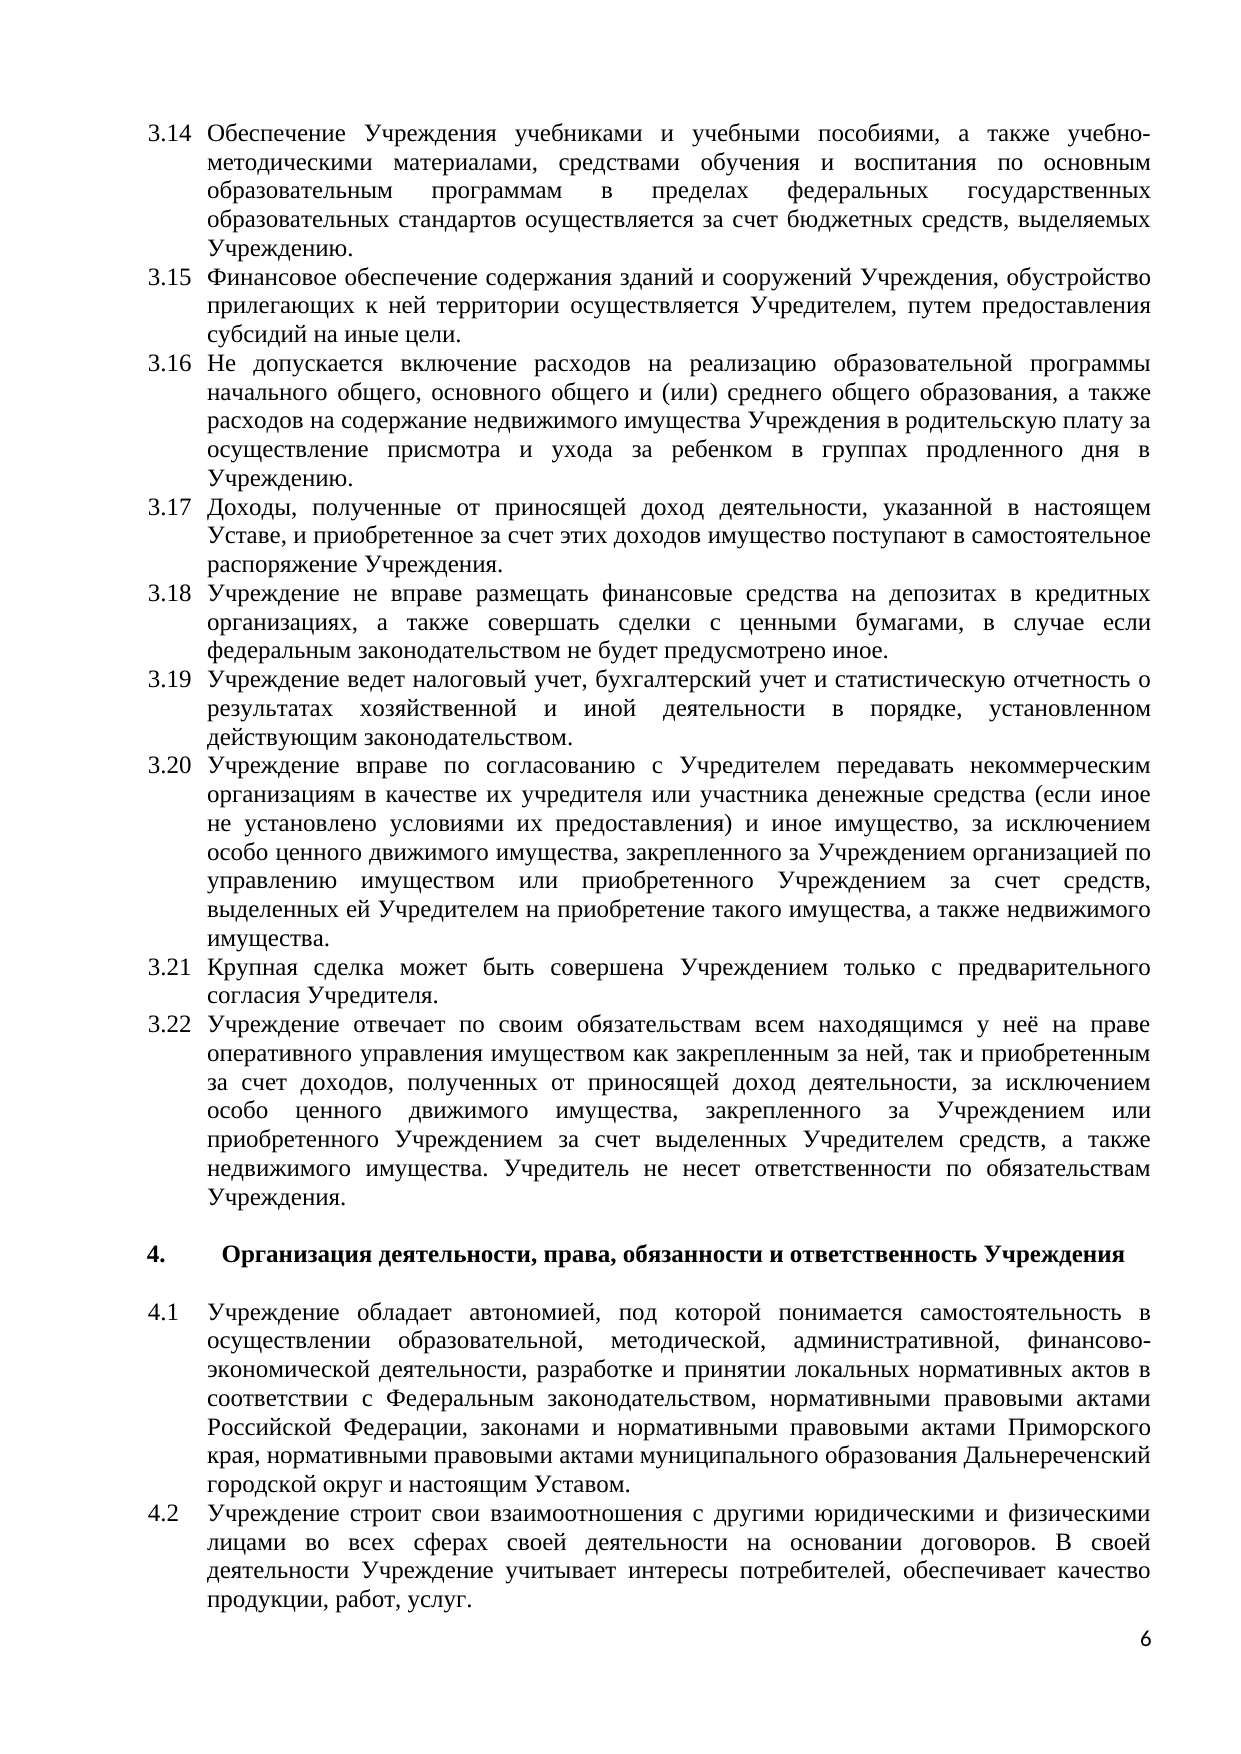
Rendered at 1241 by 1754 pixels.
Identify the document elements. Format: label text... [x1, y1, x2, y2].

list Не допускается включение расходов на реализацию образовательной программы начального общего, основного общего и (или) среднего общего образования, а также расходов на содержание недвижимого имущества Учреждения в родительскую плату за осуществление присмотра и ухода за ребенком в группах продленного дня в Учреждению. [148, 348, 1152, 492]
list Учреждение ведет налоговый учет, бухгалтерский учет и статистическую отчетность о результатах хозяйственной и иной деятельности в порядке, установленном действующим законодательством. [148, 664, 1152, 751]
list Организация деятельности, права, обязанности и ответственность Учреждения [147, 1239, 1152, 1268]
list Учреждение строит свои взаимоотношения с другими юридическими и физическими лицами во всех сферах своей деятельности на основании договоров. В своей деятельности Учреждение учитывает интересы потребителей, обеспечивает качество продукции, работ, услуг. [148, 1498, 1152, 1613]
list Учреждение отвечает по своим обязательствам всем находящимся у неё на праве оперативного управления имуществом как закрепленным за ней, так и приобретенным за счет доходов, полученных от приносящей доход деятельности, за исключением особо ценного движимого имущества, закрепленного за Учреждением или приобретенного Учреждением за счет выделенных Учредителем средств, а также недвижимого имущества. Учредитель не несет ответственности по обязательствам Учреждения. [148, 1009, 1152, 1211]
list Обеспечение Учреждения учебниками и учебными пособиями, а также учебно-методическими материалами, средствами обучения и воспитания по основным образовательным программам в пределах федеральных государственных образовательных стандартов осуществляется за счет бюджетных средств, выделяемых Учреждению. [148, 118, 1152, 262]
list Учреждение вправе по согласованию с Учредителем передавать некоммерческим организациям в качестве их учредителя или участника денежные средства (если иное не установлено условиями их предоставления) и иное имущество, за исключением особо ценного движимого имущества, закрепленного за Учреждением организацией по управлению имуществом или приобретенного Учреждением за счет средств, выделенных ей Учредителем на приобретение такого имущества, а также недвижимого имущества. [148, 751, 1152, 952]
list Финансовое обеспечение содержания зданий и сооружений Учреждения, обустройство прилегающих к ней территории осуществляется Учредителем, путем предоставления субсидий на иные цели. [148, 262, 1152, 348]
list Крупная сделка может быть совершена Учреждением только с предварительного согласия Учредителя. [148, 952, 1152, 1009]
list Учреждение не вправе размещать финансовые средства на депозитах в кредитных организациях, а также совершать сделки с ценными бумагами, в случае если федеральным законодательством не будет предусмотрено иное. [148, 578, 1152, 664]
list Доходы, полученные от приносящей доход деятельности, указанной в настоящем Уставе, и приобретенное за счет этих доходов имущество поступают в самостоятельное распоряжение Учреждения. [148, 492, 1152, 578]
list Учреждение обладает автономией, под которой понимается самостоятельность в осуществлении образовательной, методической, административной, финансово-экономической деятельности, разработке и принятии локальных нормативных актов в соответствии с Федеральным законодательством, нормативными правовыми актами Российской Федерации, законами и нормативными правовыми актами Приморского края, нормативными правовыми актами муниципального образования Дальнереченский городской округ и настоящим Уставом. [148, 1297, 1152, 1498]
